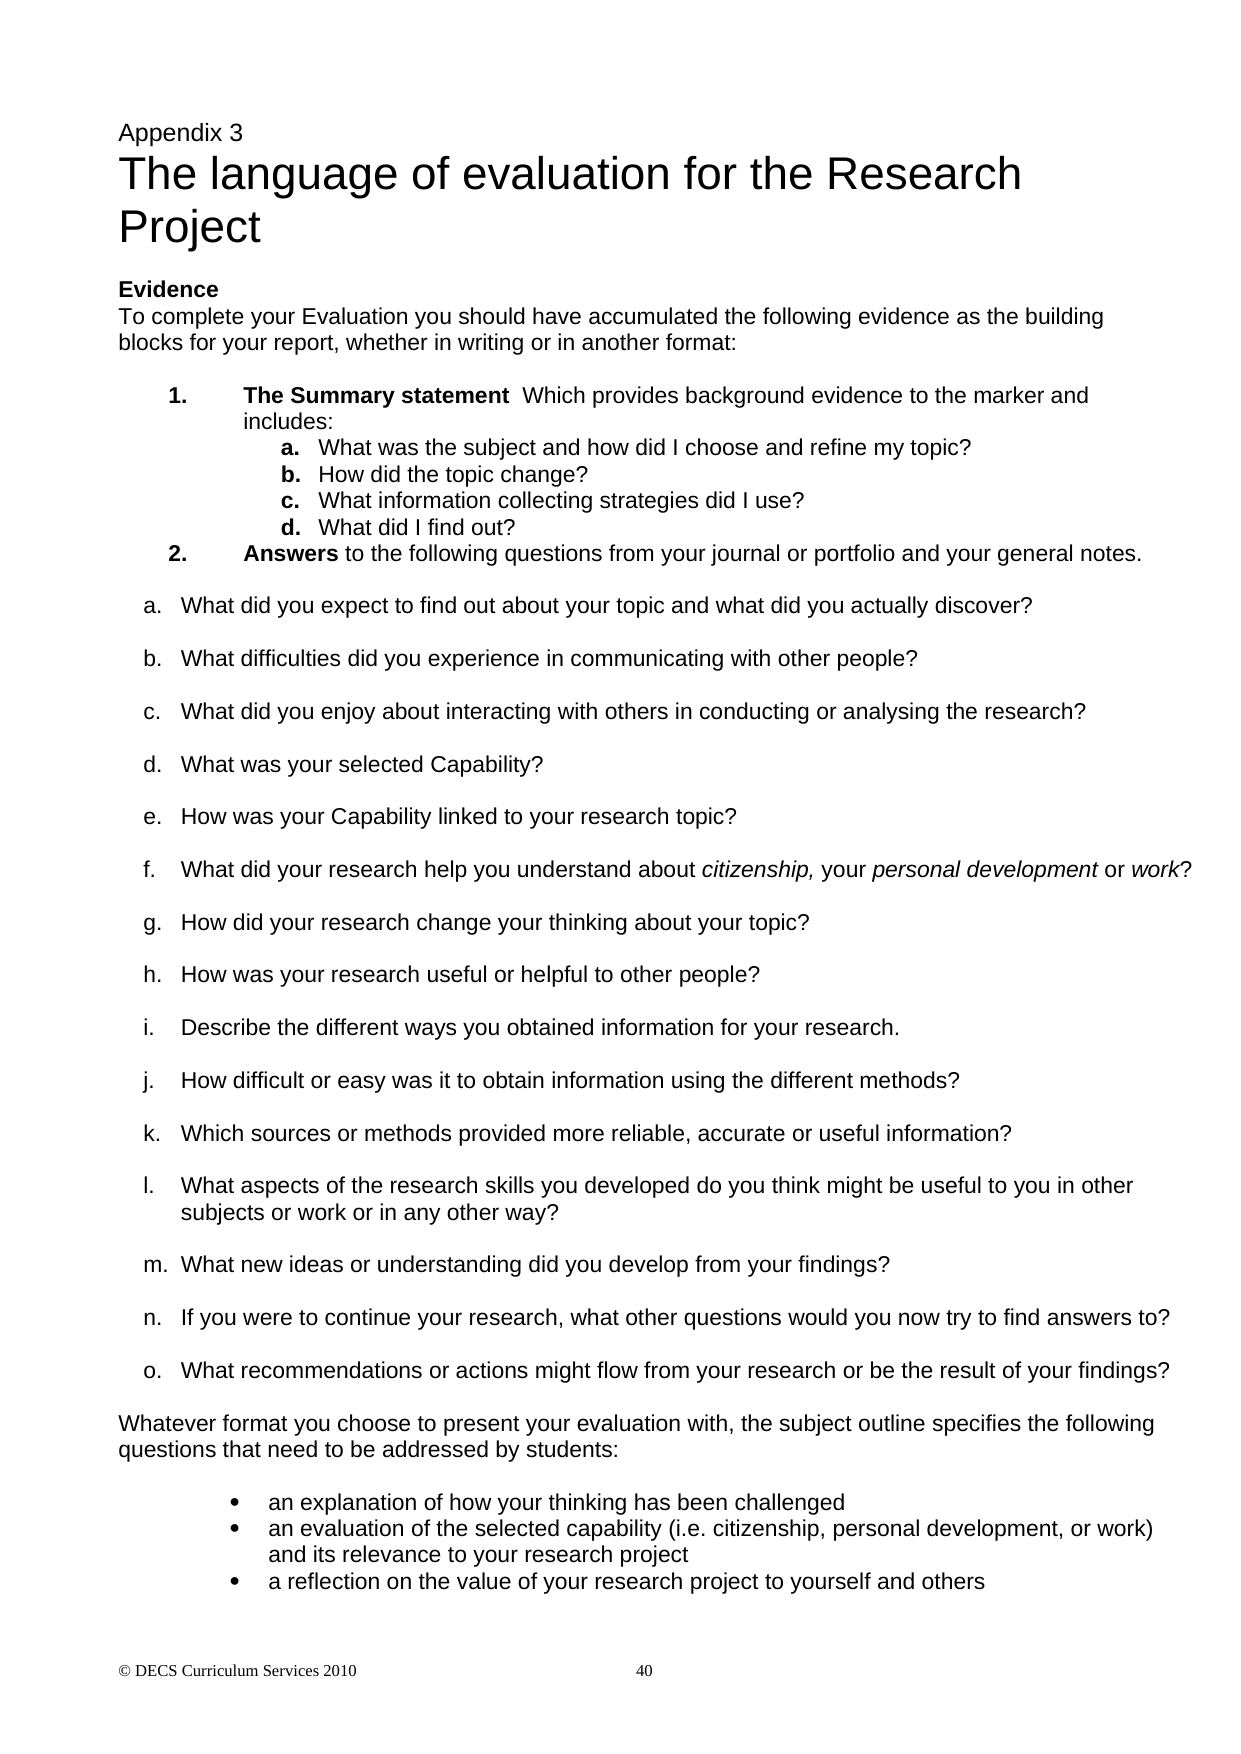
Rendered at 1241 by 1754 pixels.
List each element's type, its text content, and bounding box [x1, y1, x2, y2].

list What information collecting strategies did I use? [281, 487, 1162, 513]
list What was your selected Capability? [143, 751, 1200, 777]
list an evaluation of the selected capability (i.e. citizenship, personal development, or work) and its relevance to your research project [231, 1515, 1162, 1568]
text Whatever format you choose to present your evaluation with, the subject outline specifies the following questions that need to be addressed by students: [118, 1409, 1162, 1462]
list How did the topic change? [281, 461, 1162, 487]
list What new ideas or understanding did you develop from your findings? [143, 1251, 1200, 1278]
list What did you enjoy about interacting with others in conducting or analysing the research? [143, 698, 1200, 724]
text To complete your Evaluation you should have accumulated the following evidence as the building blocks for your report, whether in writing or in another format: [118, 303, 1162, 355]
list How was your Capability linked to your research topic? [143, 803, 1200, 830]
list an explanation of how your thinking has been challenged [231, 1488, 1162, 1515]
text Evidence [118, 276, 1162, 303]
list How difficult or easy was it to obtain information using the different methods? [143, 1067, 1200, 1093]
list How did your research change your thinking about your topic? [143, 909, 1200, 935]
list What did I find out? [281, 513, 1162, 540]
list What did your research help you understand about citizenship, your personal development or work? [143, 856, 1200, 882]
list The Summary statement Which provides background evidence to the marker and includes: [168, 382, 1162, 434]
list Answers to the following questions from your journal or portfolio and your general notes. [168, 540, 1162, 566]
text The language of evaluation for the Research Project [118, 147, 1162, 252]
list Which sources or methods provided more reliable, accurate or useful information? [143, 1119, 1200, 1146]
list What was the subject and how did I choose and refine my topic? [281, 434, 1162, 461]
list Describe the different ways you obtained information for your research. [143, 1014, 1200, 1041]
list What recommendations or actions might flow from your research or be the result of your findings? [143, 1357, 1200, 1383]
list a reflection on the value of your research project to yourself and others [231, 1568, 1162, 1594]
list If you were to continue your research, what other questions would you now try to find answers to? [143, 1304, 1200, 1330]
text Appendix 3 [118, 118, 1162, 147]
list What difficulties did you experience in communicating with other people? [143, 645, 1200, 672]
list What did you expect to find out about your topic and what did you actually discover? [143, 592, 1200, 619]
list How was your research useful or helpful to other people? [143, 961, 1200, 988]
list What aspects of the research skills you developed do you think might be useful to you in other subjects or work or in any other way? [143, 1172, 1200, 1225]
